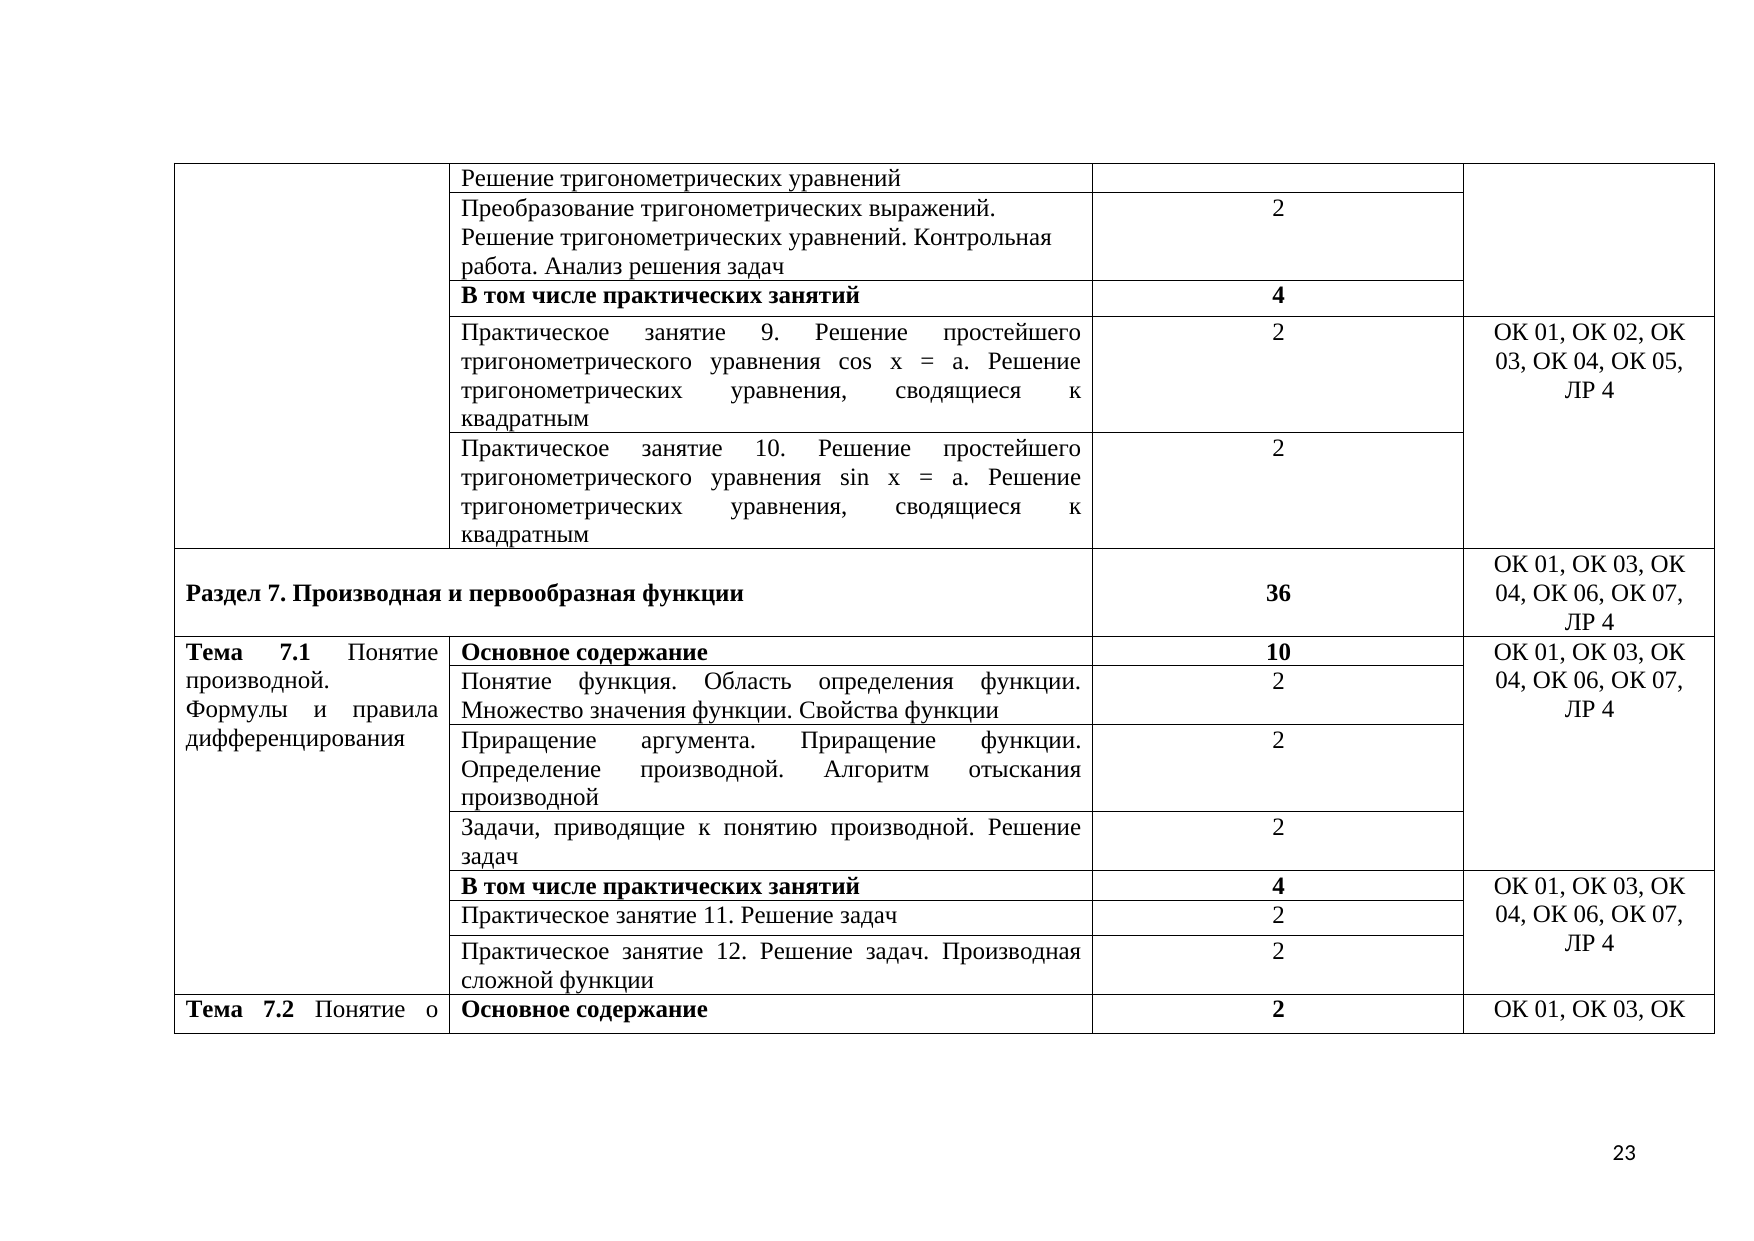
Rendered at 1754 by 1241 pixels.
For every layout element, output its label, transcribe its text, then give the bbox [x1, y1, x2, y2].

table_cell 2 [1093, 995, 1463, 1032]
table_cell ОК 01, ОК 03, ОК 04, ОК 06, ОК 07, ЛР 4 [1464, 871, 1714, 993]
table_cell 2 [1093, 936, 1463, 993]
table_cell Практическое занятие 12. Решение задач. Производная сложной функции [450, 936, 1092, 993]
table_cell 36 [1093, 549, 1463, 636]
table_cell Задачи, приводящие к понятию производной. Решение задач [450, 812, 1092, 870]
table_cell Основное содержание [450, 995, 1092, 1032]
table_cell 2 [1093, 901, 1463, 935]
table_cell 2 [1093, 193, 1463, 279]
table_cell 2 [1093, 812, 1463, 870]
table_cell В том числе практических занятий [450, 871, 1092, 899]
table_cell 2 [1093, 164, 1463, 192]
table_cell ОК 01, ОК 03, ОК 04, ОК 06, ОК 07, ЛР 4 [1464, 549, 1714, 636]
table_cell Раздел 7. Производная и первообразная функции [175, 549, 1092, 636]
table_cell Практическое занятие 11. Решение задач [450, 901, 1092, 935]
table_cell Основное содержание [450, 637, 1092, 665]
table_cell 2 [1093, 317, 1463, 432]
table_cell 2 [1093, 433, 1463, 548]
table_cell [1464, 995, 1714, 1032]
table_cell Практическое занятие 10. Решение простейшего тригонометрического уравнения sin x = a. Решение тригонометрических уравнения, сводящиеся к квадратным [450, 433, 1092, 548]
table_cell Тема 7.1 Понятие производной. Формулы и правила дифференцирования [175, 637, 449, 993]
table_cell ОК 01, ОК 03, ОК 04, ОК 06, ОК 07, ЛР 4 [1464, 637, 1714, 870]
table_cell Приращение аргумента. Приращение функции. Определение производной. Алгоритм отыскания производной [450, 725, 1092, 811]
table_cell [175, 995, 449, 1032]
table_cell 2 [1093, 666, 1463, 724]
table_cell ОК 01, ОК 02, ОК 03, ОК 04, ОК 05, ЛР 4 [1464, 317, 1714, 548]
table_cell Преобразование тригонометрических выражений. Решение тригонометрических уравнений. Контрольная работа. Анализ решения задач [450, 193, 1092, 279]
table_cell 2 [1093, 725, 1463, 811]
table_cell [450, 164, 1092, 192]
table_cell 4 [1093, 281, 1463, 316]
table_cell Практическое занятие 9. Решение простейшего тригонометрического уравнения cos х = a. Решение тригонометрических уравнения, сводящиеся к квадратным [450, 317, 1092, 432]
table_cell 10 [1093, 637, 1463, 665]
table_cell 4 [1093, 871, 1463, 899]
table_cell Понятие функция. Область определения функции. Множество значения функции. Свойства функции [450, 666, 1092, 724]
table_cell В том числе практических занятий [450, 281, 1092, 316]
